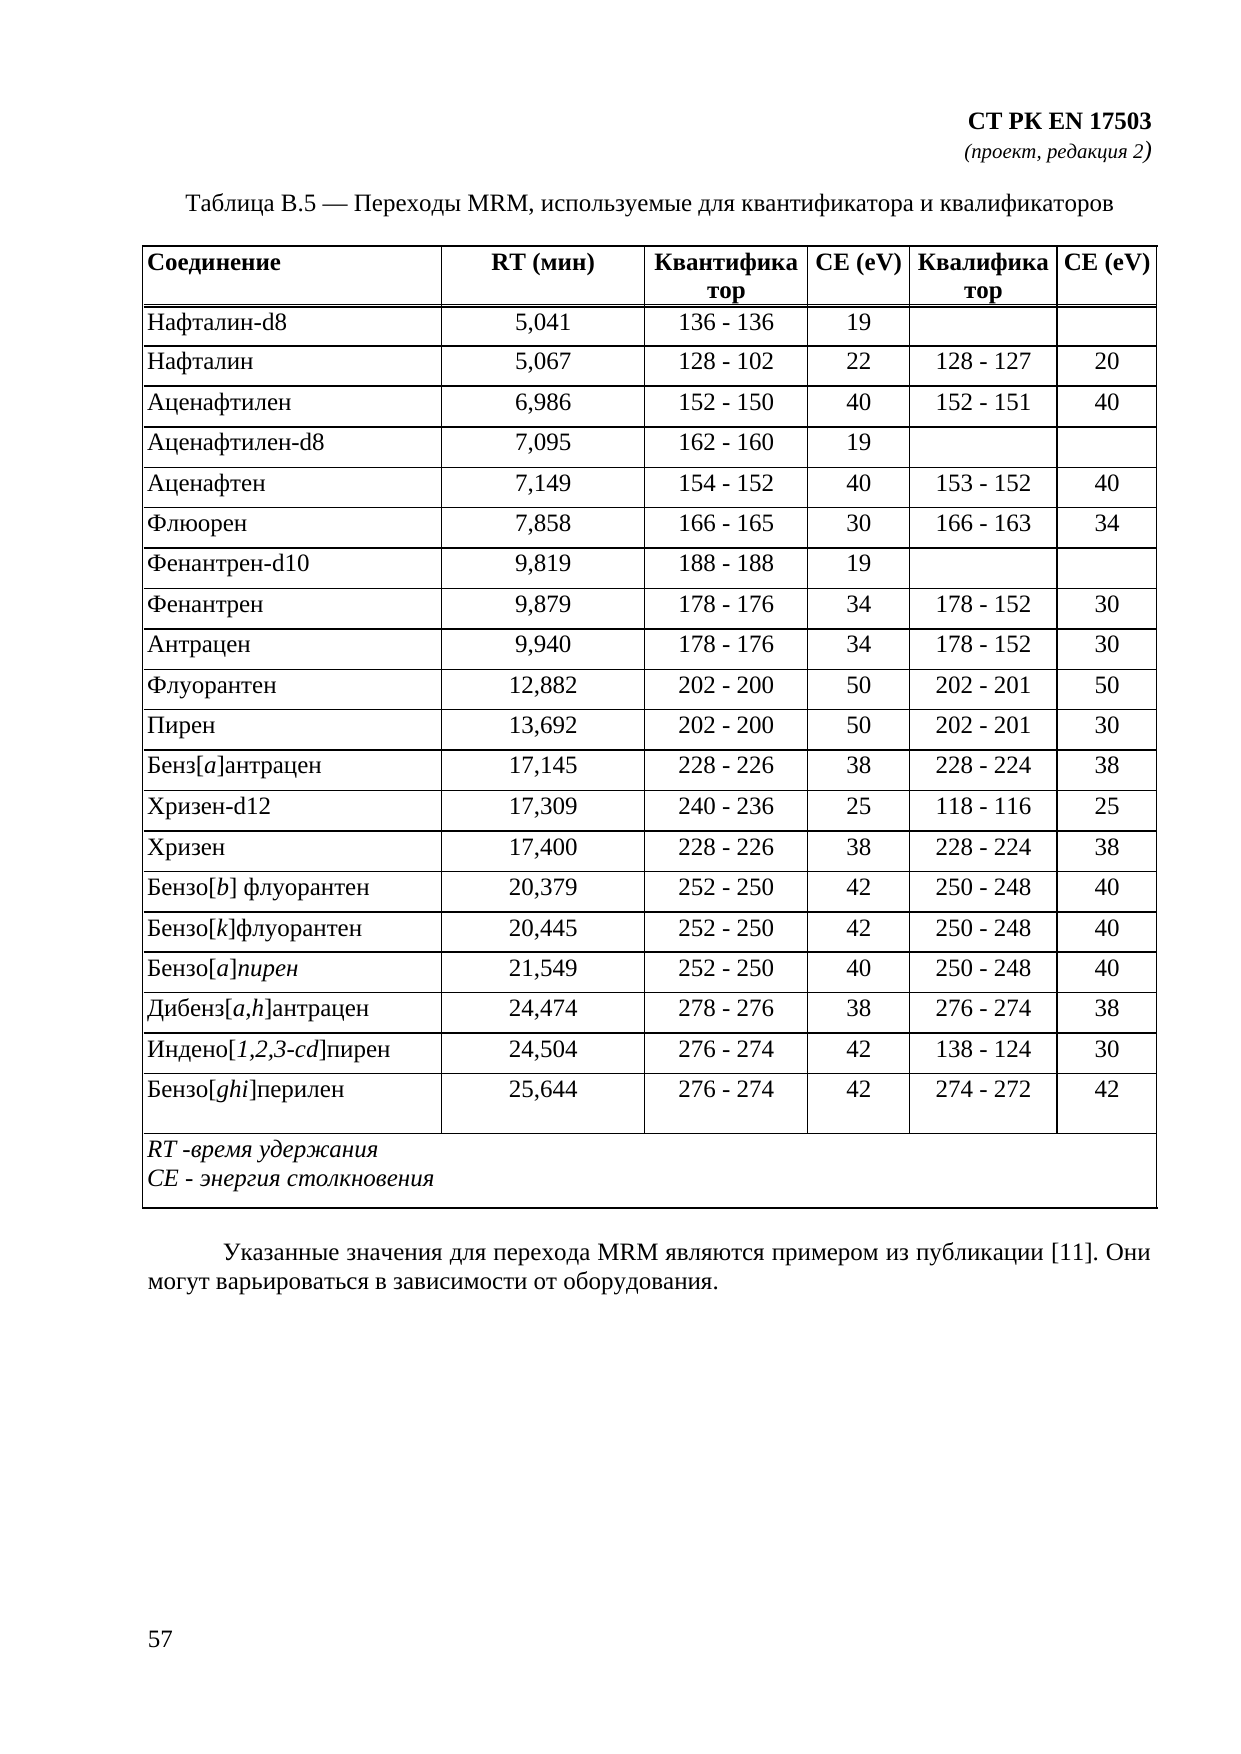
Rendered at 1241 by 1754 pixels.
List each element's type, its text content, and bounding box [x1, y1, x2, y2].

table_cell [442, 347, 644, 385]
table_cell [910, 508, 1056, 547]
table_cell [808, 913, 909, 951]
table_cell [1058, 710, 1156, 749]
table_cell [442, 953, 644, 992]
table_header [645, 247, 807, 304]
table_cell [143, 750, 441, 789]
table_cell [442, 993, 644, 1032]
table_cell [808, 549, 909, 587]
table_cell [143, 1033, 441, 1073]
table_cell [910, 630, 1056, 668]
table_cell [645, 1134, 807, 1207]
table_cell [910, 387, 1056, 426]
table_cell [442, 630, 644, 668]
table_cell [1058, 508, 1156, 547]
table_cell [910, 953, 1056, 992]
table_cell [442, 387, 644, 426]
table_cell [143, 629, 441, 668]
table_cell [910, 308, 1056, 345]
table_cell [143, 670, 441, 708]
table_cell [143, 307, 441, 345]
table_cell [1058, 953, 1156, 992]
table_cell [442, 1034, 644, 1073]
text Таблица B.5 — Переходы MRM, используемые для квантификатора и квалификаторов [148, 188, 1152, 217]
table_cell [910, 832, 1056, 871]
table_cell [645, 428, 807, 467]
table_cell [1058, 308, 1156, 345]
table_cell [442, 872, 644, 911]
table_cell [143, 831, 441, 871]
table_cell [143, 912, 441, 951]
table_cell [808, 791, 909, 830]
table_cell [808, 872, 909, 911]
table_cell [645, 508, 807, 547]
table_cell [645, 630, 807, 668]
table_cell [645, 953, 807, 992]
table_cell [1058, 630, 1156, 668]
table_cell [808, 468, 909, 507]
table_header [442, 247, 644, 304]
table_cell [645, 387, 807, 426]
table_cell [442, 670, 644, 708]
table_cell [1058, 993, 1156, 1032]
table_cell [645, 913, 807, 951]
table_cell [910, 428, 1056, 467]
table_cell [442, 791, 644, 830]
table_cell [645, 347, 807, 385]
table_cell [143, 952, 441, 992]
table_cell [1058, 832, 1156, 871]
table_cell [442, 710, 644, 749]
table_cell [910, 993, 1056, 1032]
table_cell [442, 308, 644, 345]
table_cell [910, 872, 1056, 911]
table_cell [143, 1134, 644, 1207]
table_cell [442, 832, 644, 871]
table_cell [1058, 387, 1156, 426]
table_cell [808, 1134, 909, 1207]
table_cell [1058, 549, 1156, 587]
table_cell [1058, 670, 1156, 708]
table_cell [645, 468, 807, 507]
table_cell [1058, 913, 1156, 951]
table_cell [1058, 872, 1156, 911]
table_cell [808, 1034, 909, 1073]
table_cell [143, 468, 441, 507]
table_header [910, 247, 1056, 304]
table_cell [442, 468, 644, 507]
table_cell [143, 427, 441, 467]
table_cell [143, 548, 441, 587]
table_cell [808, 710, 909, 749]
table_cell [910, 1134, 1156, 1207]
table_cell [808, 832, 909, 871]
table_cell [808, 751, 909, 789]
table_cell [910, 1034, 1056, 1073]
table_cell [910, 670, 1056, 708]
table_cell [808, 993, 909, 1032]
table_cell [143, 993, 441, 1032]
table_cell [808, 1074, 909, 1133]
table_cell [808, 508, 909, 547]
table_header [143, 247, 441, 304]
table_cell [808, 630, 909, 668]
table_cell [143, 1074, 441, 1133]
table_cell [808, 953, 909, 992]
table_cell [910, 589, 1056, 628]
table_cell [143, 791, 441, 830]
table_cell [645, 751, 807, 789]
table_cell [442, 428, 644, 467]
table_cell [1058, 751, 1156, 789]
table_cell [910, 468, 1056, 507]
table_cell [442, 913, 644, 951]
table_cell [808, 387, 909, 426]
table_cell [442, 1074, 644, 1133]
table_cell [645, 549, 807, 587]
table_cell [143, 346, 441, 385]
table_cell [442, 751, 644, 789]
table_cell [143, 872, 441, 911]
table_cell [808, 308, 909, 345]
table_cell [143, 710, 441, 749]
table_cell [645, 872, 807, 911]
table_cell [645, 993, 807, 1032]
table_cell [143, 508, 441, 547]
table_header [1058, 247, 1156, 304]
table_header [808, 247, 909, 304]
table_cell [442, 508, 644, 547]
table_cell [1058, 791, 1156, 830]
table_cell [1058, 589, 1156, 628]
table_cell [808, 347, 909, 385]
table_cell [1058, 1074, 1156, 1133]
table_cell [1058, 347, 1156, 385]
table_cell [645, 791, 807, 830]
text Указанные значения для перехода MRM являются примером из публикации [11]. Они могут варьироваться в зависимости от оборудования. [148, 1237, 1152, 1295]
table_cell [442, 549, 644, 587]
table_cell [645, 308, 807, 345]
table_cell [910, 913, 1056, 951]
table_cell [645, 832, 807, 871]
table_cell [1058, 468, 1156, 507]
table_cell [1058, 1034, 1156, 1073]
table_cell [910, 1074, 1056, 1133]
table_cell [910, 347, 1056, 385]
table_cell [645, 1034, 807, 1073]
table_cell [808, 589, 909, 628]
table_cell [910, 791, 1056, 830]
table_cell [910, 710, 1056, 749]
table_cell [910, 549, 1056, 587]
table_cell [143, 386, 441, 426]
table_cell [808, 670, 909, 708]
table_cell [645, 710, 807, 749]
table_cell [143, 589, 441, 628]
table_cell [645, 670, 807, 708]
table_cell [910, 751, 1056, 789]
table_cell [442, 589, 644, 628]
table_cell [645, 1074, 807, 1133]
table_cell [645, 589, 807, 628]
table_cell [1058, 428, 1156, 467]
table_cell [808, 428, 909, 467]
